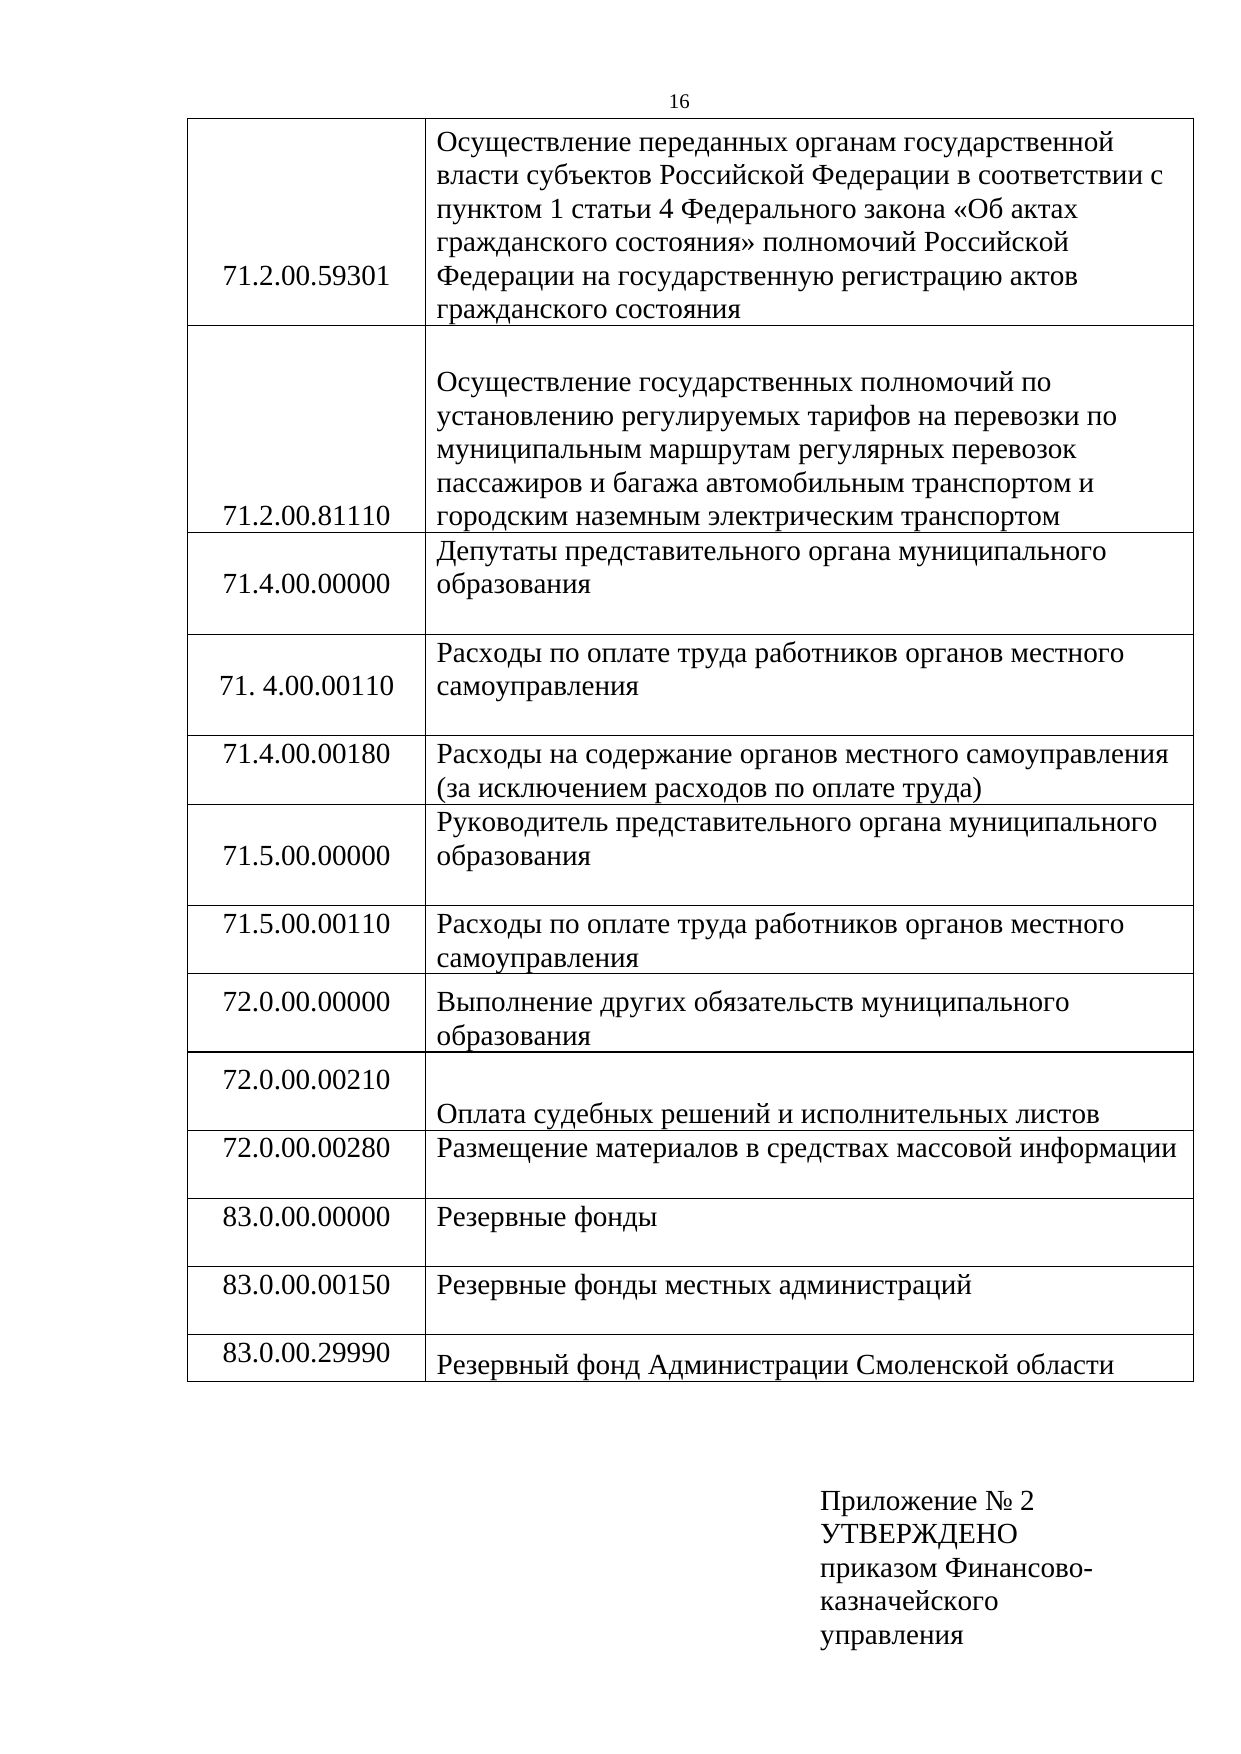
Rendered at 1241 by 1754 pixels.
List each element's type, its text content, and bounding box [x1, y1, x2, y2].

table_cell Депутаты представительного органа муниципального образования [426, 533, 1193, 634]
table_cell Резервный фонд Администрации Смоленской области [426, 1335, 1193, 1381]
text казначейского [177, 1583, 1181, 1617]
table_cell Осуществление переданных органам государственной власти субъектов Российской Федерации в соответствии с пунктом 1 статьи 4 Федерального закона «Об актах гражданского состояния» полномочий Российской Федерации на государственную регистрацию актов гражданского состояния [426, 119, 1193, 325]
table_cell 71.2.00.81110 [188, 326, 425, 532]
table_cell 72.0.00.00210 [188, 1053, 425, 1129]
table_cell Осуществление государственных полномочий по установлению регулируемых тарифов на перевозки по муниципальным маршрутам регулярных перевозок пассажиров и багажа автомобильным транспортом и городским наземным электрическим транспортом [426, 326, 1193, 532]
table_cell Расходы по оплате труда работников органов местного самоуправления [426, 635, 1193, 735]
table_cell 72.0.00.00280 [188, 1131, 425, 1198]
table_cell 83.0.00.00150 [188, 1267, 425, 1334]
table_cell 71.2.00.59301 [188, 119, 425, 325]
table_cell Размещение материалов в средствах массовой информации [426, 1131, 1193, 1198]
table_cell Расходы на содержание органов местного самоуправления (за исключением расходов по оплате труда) [426, 736, 1193, 803]
table_cell 71. 4.00.00110 [188, 635, 425, 735]
table_cell 71.5.00.00110 [188, 906, 425, 973]
table_cell 71.4.00.00000 [188, 533, 425, 634]
table_cell Руководитель представительного органа муниципального образования [426, 805, 1193, 905]
table_cell 71.5.00.00000 [188, 805, 425, 905]
table_cell 83.0.00.29990 [188, 1335, 425, 1381]
table_cell 83.0.00.00000 [188, 1199, 425, 1266]
text приказом Финансово- [177, 1550, 1181, 1583]
table_cell Расходы по оплате труда работников органов местного самоуправления [426, 906, 1193, 973]
table_cell 71.4.00.00180 [188, 736, 425, 803]
table_cell Выполнение других обязательств муниципального образования [426, 974, 1193, 1051]
text Приложение № 2 [177, 1483, 1181, 1516]
text УТВЕРЖДЕНО [177, 1516, 1181, 1550]
table_cell Оплата судебных решений и исполнительных листов [426, 1053, 1193, 1129]
table_cell Резервные фонды [426, 1199, 1193, 1266]
text управления [177, 1617, 1181, 1650]
table_cell Резервные фонды местных администраций [426, 1267, 1193, 1334]
table_cell 72.0.00.00000 [188, 974, 425, 1051]
